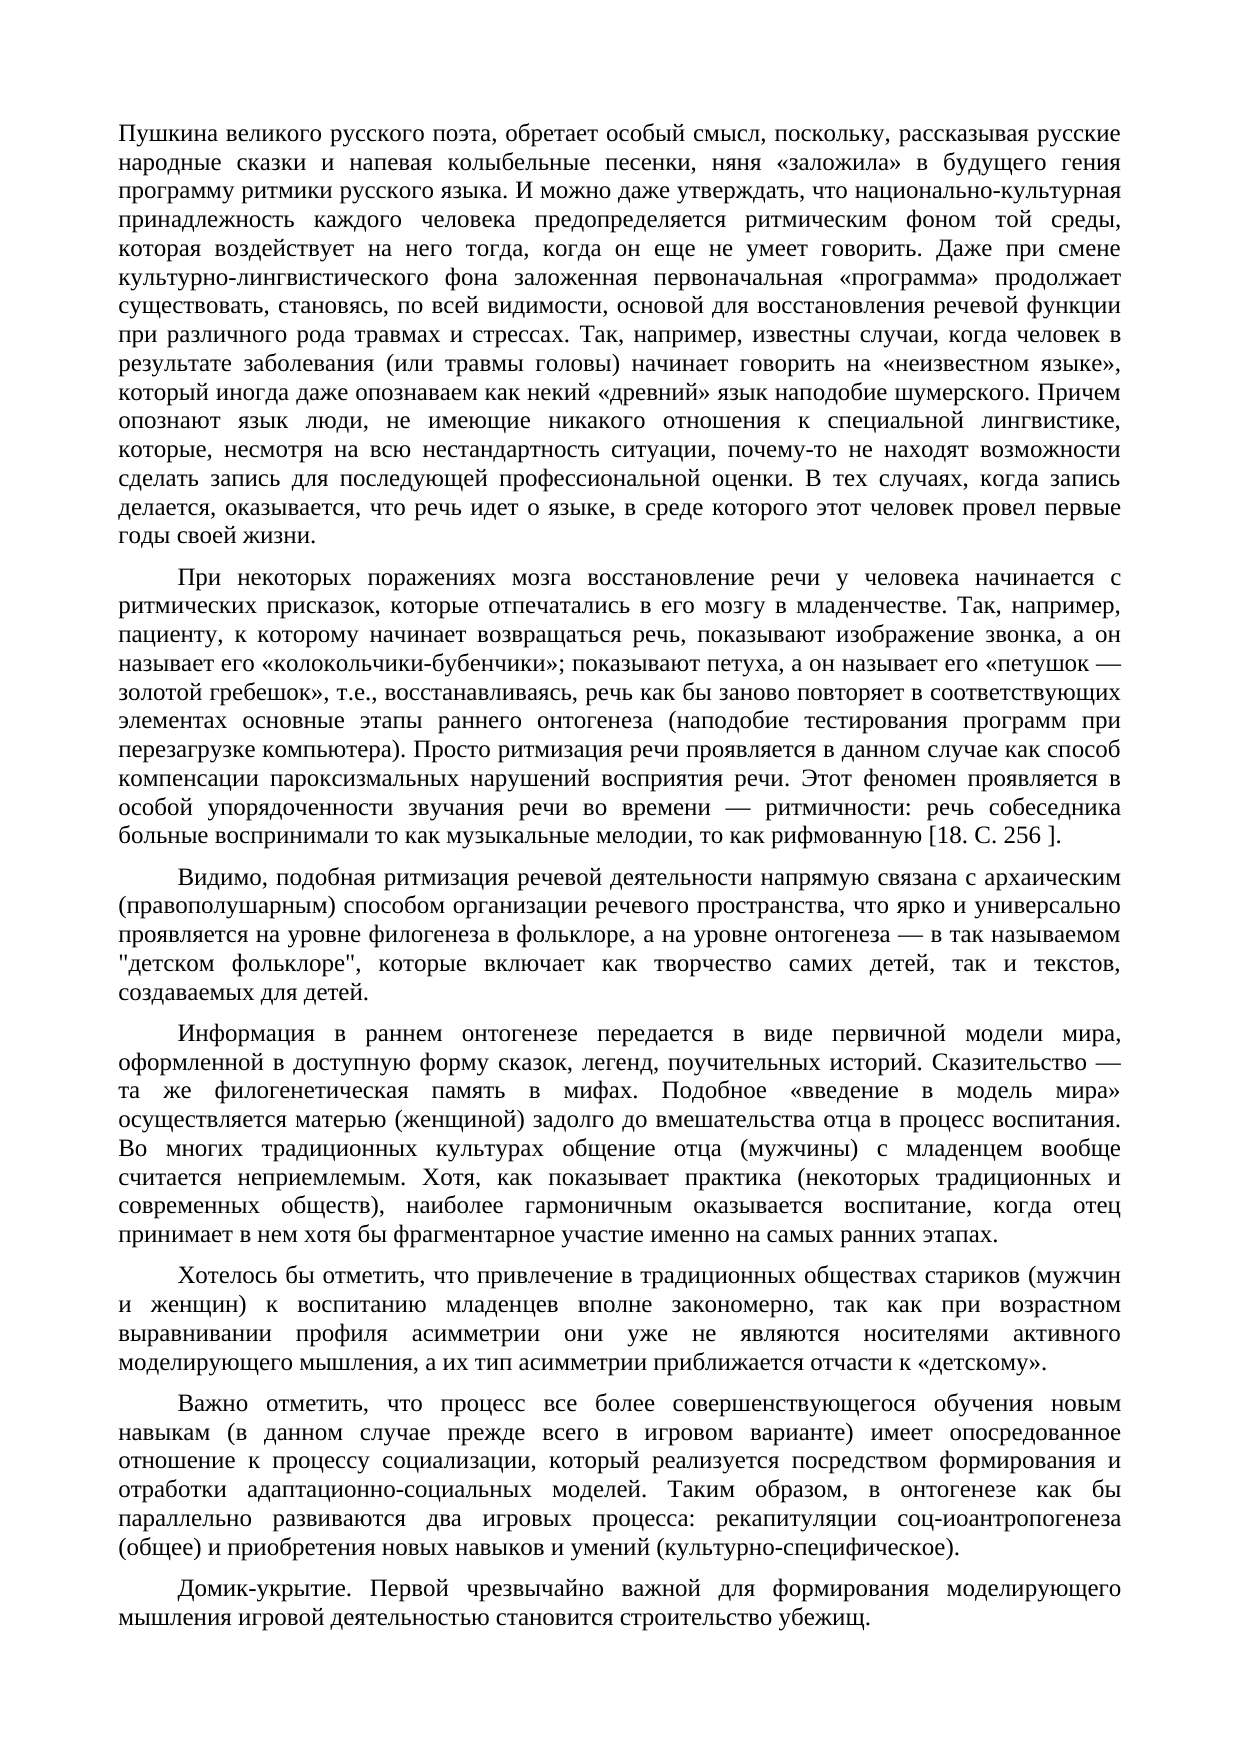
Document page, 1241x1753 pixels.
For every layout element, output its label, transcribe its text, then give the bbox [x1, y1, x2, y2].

text При некоторых поражениях мозга восстановление речи у человека начинается с ритмических присказок, которые отпечатались в его мозгу в младенчестве. Так, например, пациенту, к которому начинает возвращаться речь, показывают изображение звонка, а он называет его «колокольчики-бубенчики»; показывают петуха, а он называет его «петушок — золотой гребешок», т.е., восстанавливаясь, речь как бы заново повторяет в соответствующих элементах основные этапы раннего онтогенеза (наподобие тестирования программ при перезагрузке компьютера). Просто ритмизация речи проявляется в данном случае как способ компенсации пароксизмальных нарушений восприятия речи. Этот феномен проявляется в особой упорядоченности звучания речи во времени — ритмичности: речь собеседника больные воспринимали то как музыкальные мелодии, то как рифмованную [18. С. 256 ]. [118, 562, 1122, 849]
text Домик-укрытие. Первой чрезвычайно важной для формирования моделирующего мышления игровой деятельностью становится строительство убежищ. [118, 1573, 1122, 1631]
text Информация в раннем онтогенезе передается в виде первичной модели мира, оформленной в доступную форму сказок, легенд, поучительных историй. Сказительство — та же филогенетическая память в мифах. Подобное «введение в модель мира» осуществляется матерью (женщиной) задолго до вмешательства отца в процесс воспитания. Во многих традиционных культурах общение отца (мужчины) с младенцем вообще считается неприемлемым. Хотя, как показывает практика (некоторых традиционных и современных обществ), наиболее гармоничным оказывается воспитание, когда отец принимает в нем хотя бы фрагментарное участие именно на самых ранних этапах. [118, 1018, 1122, 1248]
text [118, 118, 1122, 549]
text Видимо, подобная ритмизация речевой деятельности напрямую связана с архаическим (правополушарным) способом организации речевого пространства, что ярко и универсально проявляется на уровне филогенеза в фольклоре, а на уровне онтогенеза — в так называемом "детском фольклоре", которые включает как творчество самих детей, так и текстов, создаваемых для детей. [118, 862, 1122, 1006]
text Важно отметить, что процесс все более совершенствующегося обучения новым навыкам (в данном случае прежде всего в игровом варианте) имеет опосредованное отношение к процессу социализации, который реализуется посредством формирования и отработки адаптационно-социальных моделей. Таким образом, в онтогенезе как бы параллельно развиваются два игровых процесса: рекапитуляции соц-иоантропогенеза (общее) и приобретения новых навыков и умений (культурно-специфическое). [118, 1388, 1122, 1561]
text Хотелось бы отметить, что привлечение в традиционных обществах стариков (мужчин и женщин) к воспитанию младенцев вполне закономерно, так как при возрастном выравнивании профиля асимметрии они уже не являются носителями активного моделирующего мышления, а их тип асимметрии приближается отчасти к «детскому». [118, 1261, 1122, 1376]
